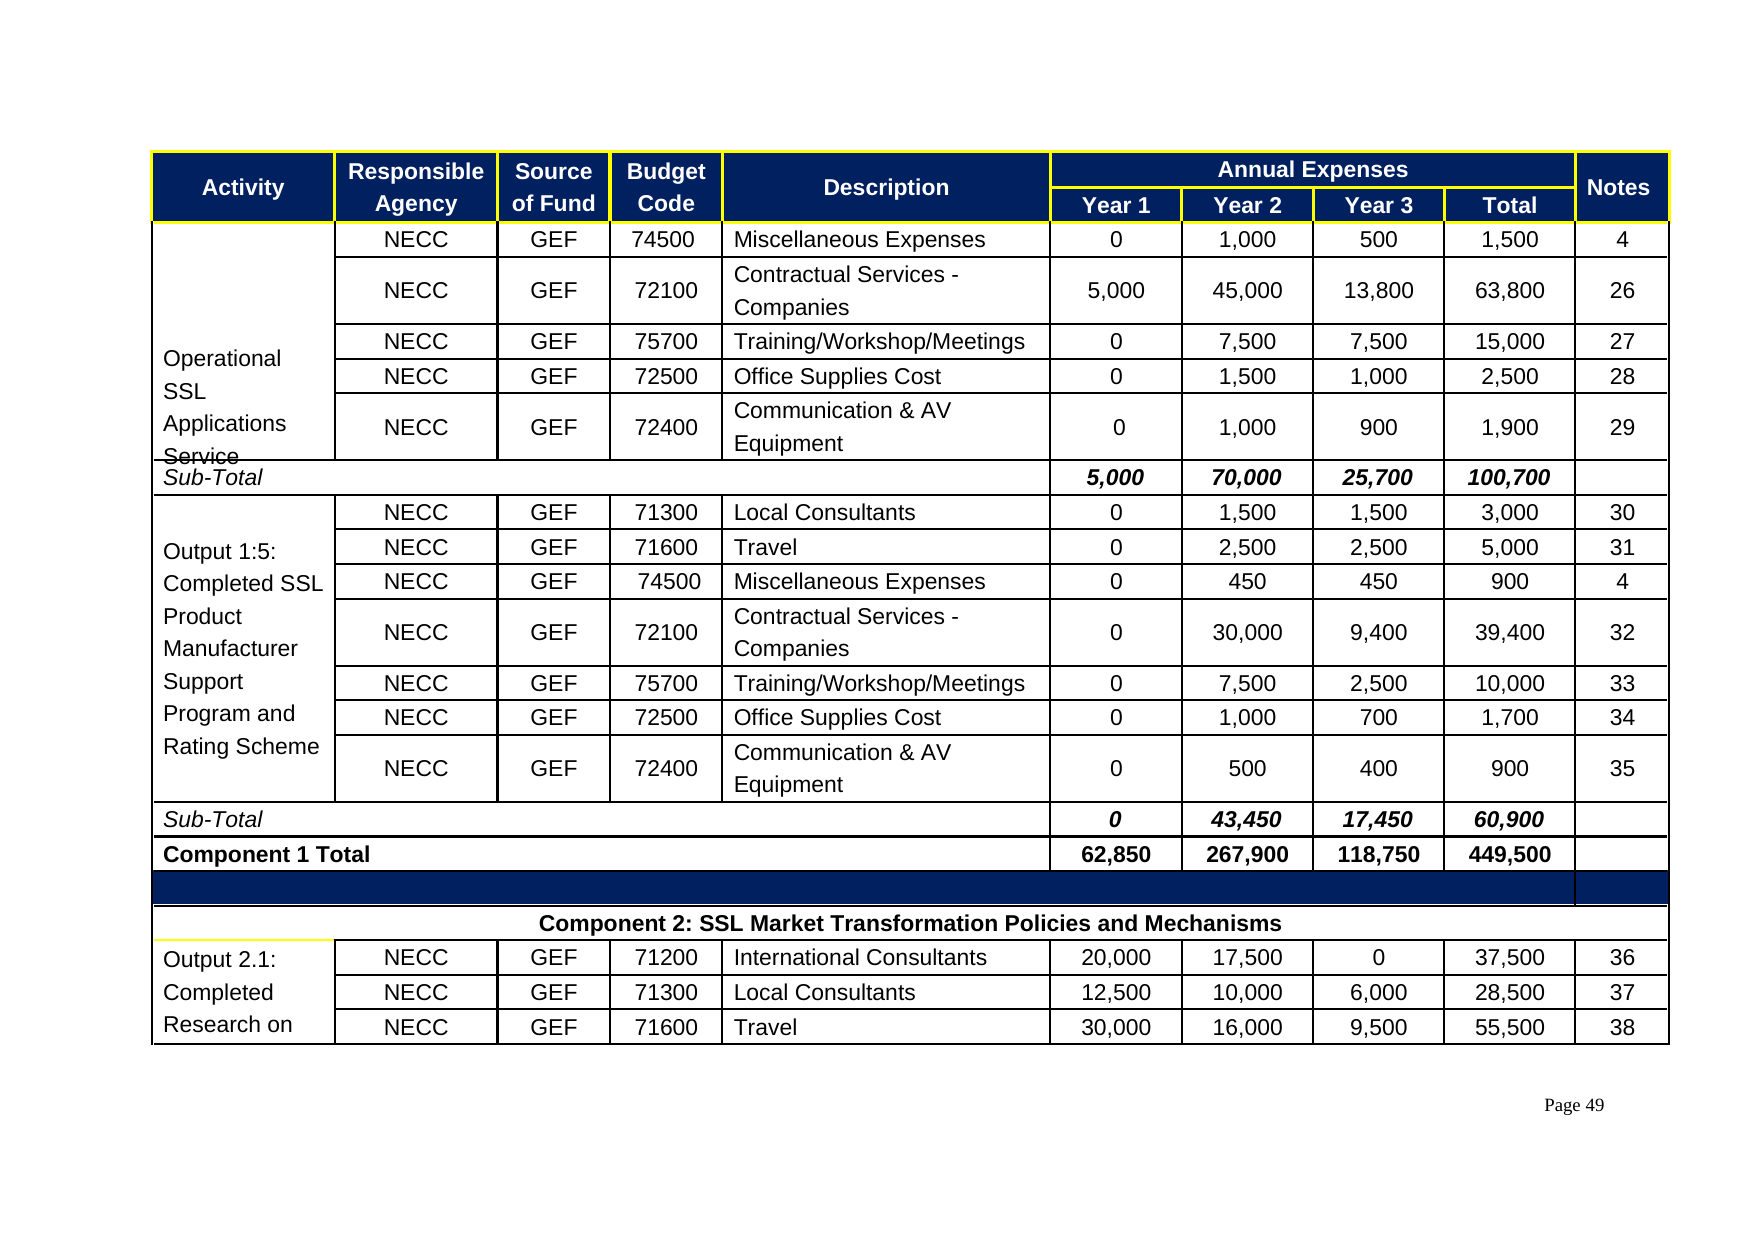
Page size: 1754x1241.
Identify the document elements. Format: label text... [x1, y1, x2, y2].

table_cell GEF [499, 565, 609, 597]
table_cell 700 [1314, 701, 1443, 734]
table_cell NECC [336, 258, 496, 323]
table_cell 450 [1314, 565, 1443, 597]
table_cell 74500 [611, 224, 721, 256]
table_cell Travel [723, 1010, 1049, 1043]
table_cell Output 1:5: Completed SSL Product Manufacturer Support Program and Rating Scheme [153, 495, 334, 801]
table_cell 1,500 [1183, 496, 1312, 528]
table_cell GEF [499, 360, 609, 392]
table_cell 43,450 [1183, 803, 1312, 835]
table_cell 0 [1051, 736, 1181, 801]
table_cell International Consultants [723, 941, 1049, 974]
table_cell GEF [499, 394, 609, 459]
table_cell Travel [723, 530, 1049, 563]
table_cell 1,500 [1183, 360, 1312, 392]
table_cell 1,500 [1445, 224, 1574, 256]
table_cell 63,800 [1445, 258, 1574, 323]
table_cell Year 3 [1315, 189, 1443, 221]
table_cell GEF [499, 325, 609, 357]
table_cell Miscellaneous Expenses [723, 565, 1049, 597]
table_cell 4 [1576, 221, 1668, 256]
table_cell 10,000 [1445, 667, 1574, 699]
table_cell 12,500 [1051, 976, 1181, 1008]
table_cell 7,500 [1183, 325, 1312, 357]
table_cell 36 [1576, 939, 1668, 974]
table_cell GEF [499, 600, 609, 664]
table_cell 17,500 [1183, 941, 1312, 974]
table_cell 31 [1576, 528, 1668, 563]
table_cell 0 [1051, 360, 1181, 392]
table_cell 0 [1051, 530, 1181, 563]
table_cell 29 [1576, 392, 1668, 459]
table_cell 75700 [611, 325, 721, 357]
table_cell 39,400 [1445, 600, 1574, 664]
table_cell 0 [1051, 496, 1181, 528]
table_cell 1,900 [1445, 394, 1574, 459]
table_cell Component 2: SSL Market Transformation Policies and Mechanisms [153, 905, 1668, 939]
table_cell GEF [499, 258, 609, 323]
table_cell Office Supplies Cost [723, 360, 1049, 392]
table_cell [1576, 801, 1668, 835]
table_cell 30 [1576, 494, 1668, 528]
table_cell 2,500 [1183, 530, 1312, 563]
table_cell GEF [499, 976, 609, 1008]
table_cell Contractual Services - Companies [723, 600, 1049, 664]
table_cell GEF [499, 224, 609, 256]
table_cell 9,500 [1314, 1010, 1443, 1043]
table_cell 71300 [611, 496, 721, 528]
table_cell 1,000 [1314, 360, 1443, 392]
table_cell 0 [1051, 224, 1181, 256]
table_cell NECC [336, 976, 496, 1008]
table_cell 1,000 [1183, 394, 1312, 459]
table_cell 72400 [611, 736, 721, 801]
table_cell 400 [1314, 736, 1443, 801]
table_cell NECC [336, 496, 496, 528]
table_cell Contractual Services - Companies [723, 258, 1049, 323]
table_cell 71600 [611, 530, 721, 563]
table_cell 71600 [611, 1010, 721, 1043]
table_cell Local Consultants [723, 496, 1049, 528]
table_cell 16,000 [1183, 1010, 1312, 1043]
table_cell 38 [1576, 1008, 1668, 1043]
table_cell 900 [1445, 736, 1574, 801]
table_cell Communication & AV Equipment [723, 736, 1049, 801]
table_cell 37,500 [1445, 941, 1574, 974]
table_cell 55,500 [1445, 1010, 1574, 1043]
table_cell 449,500 [1445, 838, 1574, 870]
table_cell GEF [499, 701, 609, 734]
table_cell Output 2.1: Completed Research on Energy Saving Lamp Policies and Regulations [153, 940, 334, 1043]
table_cell NECC [336, 1010, 496, 1043]
table_cell 28,500 [1445, 976, 1574, 1008]
table_cell 34 [1576, 699, 1668, 734]
table_cell 25,700 [1314, 461, 1443, 494]
table_cell 0 [1051, 803, 1181, 835]
table_cell 27 [1576, 323, 1668, 357]
table_cell 62,850 [1051, 838, 1181, 870]
table_cell Component 1 Total [153, 836, 1049, 870]
table_cell NECC [336, 394, 496, 459]
table_cell 0 [1051, 394, 1181, 459]
table_cell NECC [336, 565, 496, 597]
table_cell NECC [336, 941, 496, 974]
table_cell 15,000 [1445, 325, 1574, 357]
table_cell 33 [1576, 665, 1668, 699]
table_cell Training/Workshop/Meetings [723, 667, 1049, 699]
table_cell 7,500 [1314, 325, 1443, 357]
table_header Source of Fund [499, 153, 608, 221]
table_cell GEF [499, 736, 609, 801]
table_cell 72500 [611, 360, 721, 392]
table_cell 0 [1314, 941, 1443, 974]
table_cell GEF [499, 667, 609, 699]
table_cell Year 1 [1052, 189, 1180, 221]
table_cell Local Consultants [723, 976, 1049, 1008]
table_cell 37 [1576, 974, 1668, 1008]
table_cell 1,000 [1183, 224, 1312, 256]
table_cell 28 [1576, 358, 1668, 392]
table_cell Sub-Total [153, 460, 1049, 494]
table_cell GEF [499, 530, 609, 563]
table_cell 0 [1051, 565, 1181, 597]
table_cell 26 [1576, 256, 1668, 323]
table_cell 267,900 [1183, 838, 1312, 870]
table_cell Office Supplies Cost [723, 701, 1049, 734]
table_cell 100,700 [1445, 461, 1574, 494]
table_cell 2,500 [1445, 360, 1574, 392]
table_cell NECC [336, 736, 496, 801]
table_cell 118,750 [1314, 838, 1443, 870]
table_cell 1,500 [1314, 496, 1443, 528]
table_cell 0 [1051, 325, 1181, 357]
table_cell 72100 [611, 258, 721, 323]
table_cell 2,500 [1314, 530, 1443, 563]
table_cell 900 [1445, 565, 1574, 597]
table_cell 70,000 [1183, 461, 1312, 494]
table_cell 30,000 [1051, 1010, 1181, 1043]
table_cell 72500 [611, 701, 721, 734]
table_cell 5,000 [1445, 530, 1574, 563]
table_cell 72100 [611, 600, 721, 664]
table_cell 500 [1183, 736, 1312, 801]
table_cell [1576, 870, 1668, 904]
table_cell 0 [1051, 667, 1181, 699]
table_cell [153, 871, 1574, 904]
table_cell 30,000 [1183, 600, 1312, 664]
table_cell NECC [336, 360, 496, 392]
table_cell 45,000 [1183, 258, 1312, 323]
table_cell GEF [499, 496, 609, 528]
table_cell 72400 [611, 394, 721, 459]
table_cell 2,500 [1314, 667, 1443, 699]
table_cell 6,000 [1314, 976, 1443, 1008]
table_cell 13,800 [1314, 258, 1443, 323]
table_cell 9,400 [1314, 600, 1443, 664]
table_header Activity [153, 153, 333, 221]
table_cell 74500 [611, 565, 721, 597]
table_cell Sub-Total [153, 802, 1049, 835]
table_cell 900 [1314, 394, 1443, 459]
table_header Annual Expenses [1052, 153, 1574, 186]
table_cell 20,000 [1051, 941, 1181, 974]
table_header Notes [1577, 153, 1668, 221]
table_cell 60,900 [1445, 803, 1574, 835]
table_cell NECC [336, 325, 496, 357]
table_cell 17,450 [1314, 803, 1443, 835]
table_cell 450 [1183, 565, 1312, 597]
table_cell GEF [499, 1010, 609, 1043]
table_cell Communication & AV Equipment [723, 394, 1049, 459]
table_cell [1576, 835, 1668, 870]
table_cell NECC [336, 600, 496, 664]
table_cell 4 [1576, 563, 1668, 597]
table_cell 71300 [611, 976, 721, 1008]
table_header Description [724, 153, 1049, 221]
table_cell Total [1446, 189, 1574, 221]
table_header Responsible Agency [336, 153, 496, 221]
table_cell 35 [1576, 734, 1668, 801]
table_cell 32 [1576, 598, 1668, 664]
table_cell Miscellaneous Expenses [723, 224, 1049, 256]
table_cell 0 [1051, 600, 1181, 664]
table_cell NECC [336, 701, 496, 734]
table_cell 10,000 [1183, 976, 1312, 1008]
table_cell 7,500 [1183, 667, 1312, 699]
table_cell NECC [336, 224, 496, 256]
table_cell 75700 [611, 667, 721, 699]
table_cell 3,000 [1445, 496, 1574, 528]
table_cell NECC [336, 667, 496, 699]
table_cell 5,000 [1051, 258, 1181, 323]
table_cell 500 [1314, 224, 1443, 256]
table_cell 71200 [611, 941, 721, 974]
table_cell Year 2 [1183, 189, 1312, 221]
table_cell 1,000 [1183, 701, 1312, 734]
table_cell 5,000 [1051, 461, 1181, 494]
table_cell Training/Workshop/Meetings [723, 325, 1049, 357]
table_cell [1576, 459, 1668, 494]
table_cell 1,700 [1445, 701, 1574, 734]
table_header Budget Code [612, 153, 721, 221]
table_cell GEF [499, 941, 609, 974]
table_cell NECC [336, 530, 496, 563]
table_cell 0 [1051, 701, 1181, 734]
